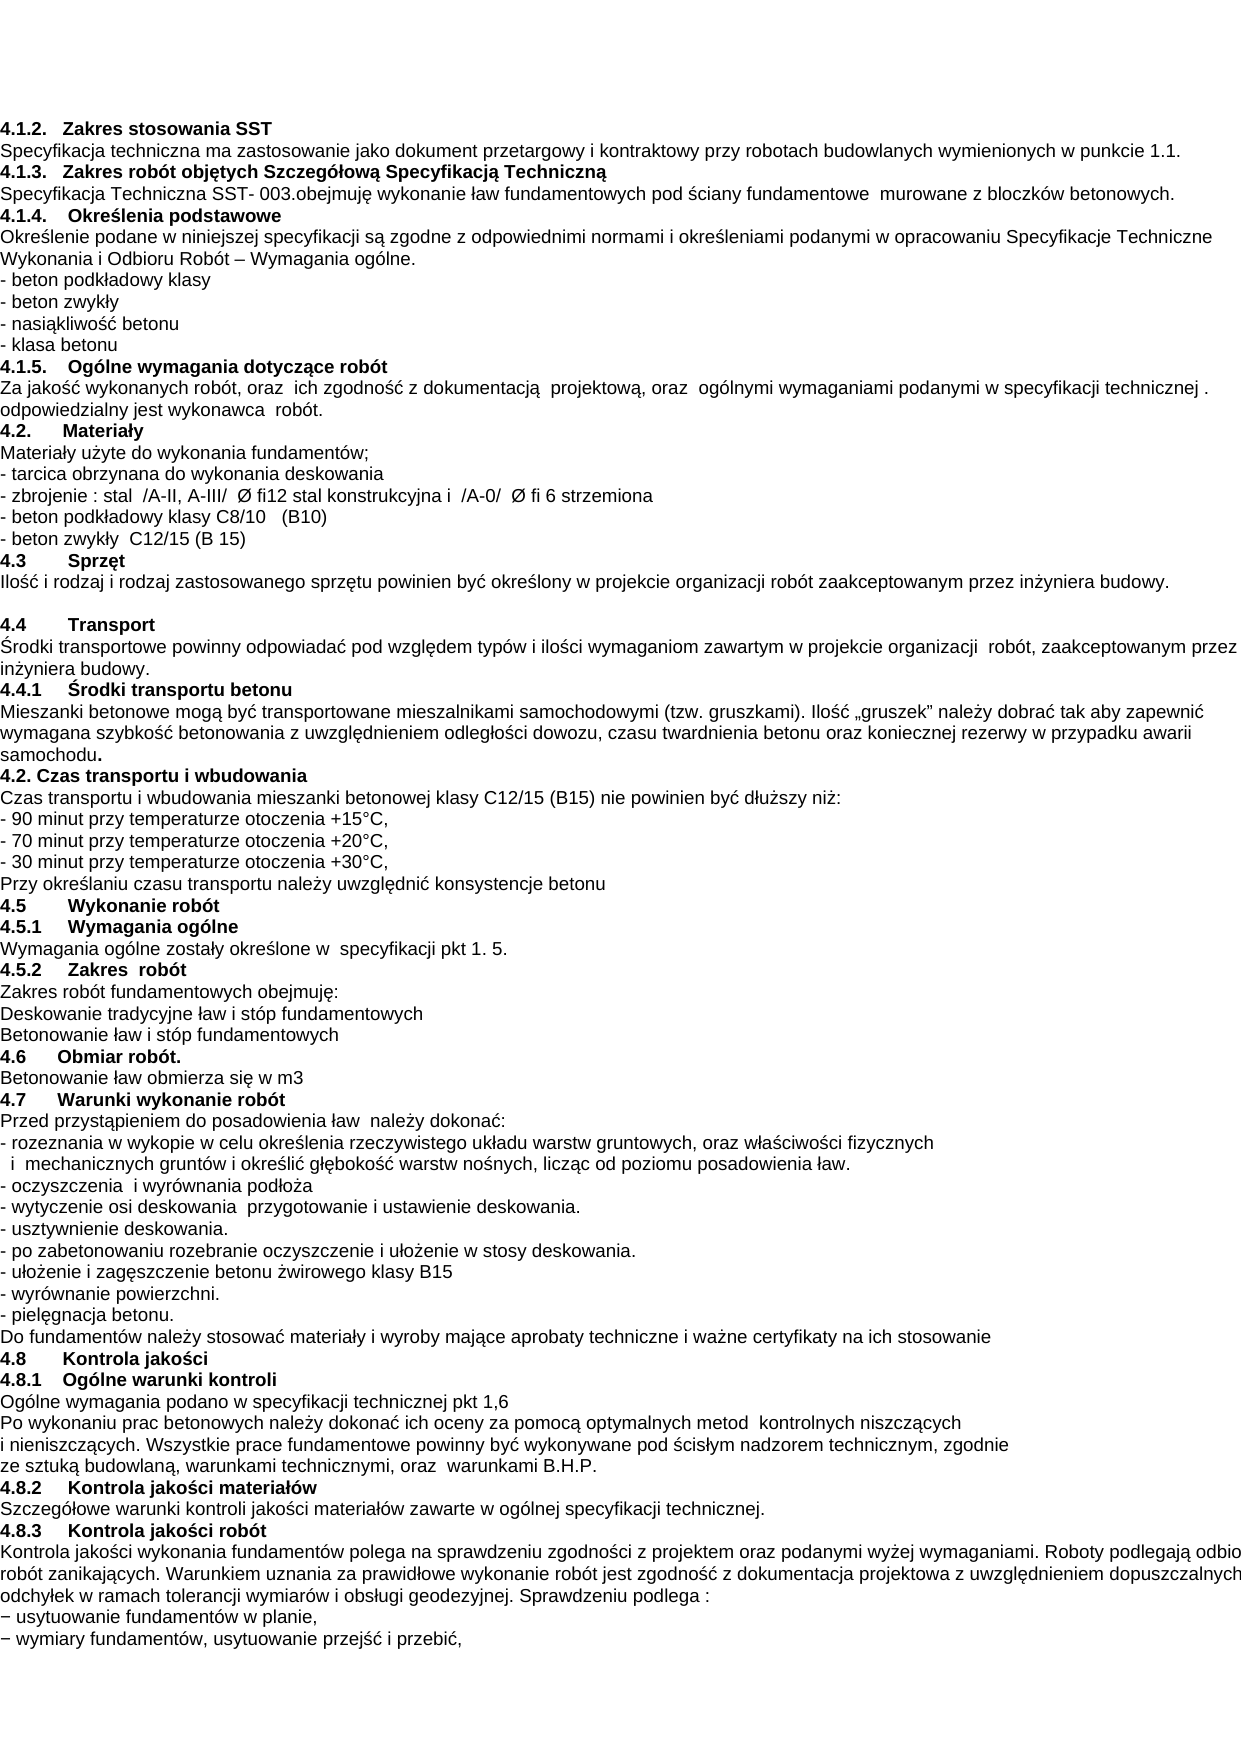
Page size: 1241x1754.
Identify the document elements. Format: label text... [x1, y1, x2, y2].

text - oczyszczenia i wyrównania podłoża [0, 1175, 1240, 1196]
text 4.4.1 Środki transportu betonu [0, 679, 1240, 700]
text i nieniszczących. Wszystkie prace fundamentowe powinny być wykonywane pod ścisłym nadzorem technicznym, zgodnie [0, 1433, 1240, 1455]
text 4.2. Czas transportu i wbudowania [0, 765, 1240, 787]
text 4.5 Wykonanie robót [0, 894, 1240, 916]
text 4.6 Obmiar robót. [0, 1045, 1240, 1067]
text - beton zwykły [0, 291, 1240, 312]
text Kontrola jakości wykonania fundamentów polega na sprawdzeniu zgodności z projektem oraz podanymi wyżej wymaganiami. Roboty podlegają odbiorowi robót zanikających. Warunkiem uznania za prawidłowe wykonanie robót jest zgodność z dokumentacja projektowa z uwzględnieniem dopuszczalnych odchyłek w ramach tolerancji wymiarów i obsługi geodezyjnej. Sprawdzeniu podlega : [0, 1541, 1240, 1606]
text - 90 minut przy temperaturze otoczenia +15°C, [0, 808, 1240, 830]
text 4.8.2 Kontrola jakości materiałów [0, 1477, 1240, 1498]
text 4.1.2. Zakres stosowania SST [0, 118, 1240, 140]
text - 70 minut przy temperaturze otoczenia +20°C, [0, 830, 1240, 851]
text - tarcica obrzynana do wykonania deskowania [0, 463, 1240, 485]
text 4.8.3 Kontrola jakości robót [0, 1520, 1240, 1541]
text Przy określaniu czasu transportu należy uwzględnić konsystencje betonu [0, 873, 1240, 894]
text Przed przystąpieniem do posadowienia ław należy dokonać: [0, 1110, 1240, 1132]
text − wymiary fundamentów, usytuowanie przejść i przebić, [0, 1628, 1240, 1649]
text 4.8.1 Ogólne warunki kontroli [0, 1369, 1240, 1390]
text Materiały użyte do wykonania fundamentów; [0, 442, 1240, 463]
text - beton zwykły C12/15 (B 15) [0, 528, 1240, 549]
text Betonowanie ław obmierza się w m3 [0, 1067, 1240, 1088]
text - wytyczenie osi deskowania przygotowanie i ustawienie deskowania. [0, 1196, 1240, 1218]
text 4.2. Materiały [0, 420, 1240, 442]
text - beton podkładowy klasy [0, 269, 1240, 291]
text Ilość i rodzaj i rodzaj zastosowanego sprzętu powinien być określony w projekcie organizacji robót zaakceptowanym przez inżyniera budowy. [0, 571, 1240, 593]
text - zbrojenie : stal /A-II, A-III/ Ø fi12 stal konstrukcyjna i /A-0/ Ø fi 6 strzemiona [0, 485, 1240, 506]
text 4.1.5. Ogólne wymagania dotyczące robót [0, 355, 1240, 377]
text 4.1.4. Określenia podstawowe [0, 204, 1240, 226]
text 4.5.1 Wymagania ogólne [0, 916, 1240, 938]
text − usytuowanie fundamentów w planie, [0, 1606, 1240, 1628]
text - ułożenie i zagęszczenie betonu żwirowego klasy B15 [0, 1261, 1240, 1283]
text - beton podkładowy klasy C8/10 (B10) [0, 506, 1240, 528]
text 4.3 Sprzęt [0, 549, 1240, 571]
text - wyrównanie powierzchni. [0, 1283, 1240, 1304]
text Po wykonaniu prac betonowych należy dokonać ich oceny za pomocą optymalnych metod kontrolnych niszczących [0, 1412, 1240, 1433]
text Specyfikacja techniczna ma zastosowanie jako dokument przetargowy i kontraktowy przy robotach budowlanych wymienionych w punkcie 1.1. [0, 140, 1240, 161]
text - pielęgnacja betonu. [0, 1304, 1240, 1326]
text 4.4 Transport [0, 614, 1240, 636]
text Do fundamentów należy stosować materiały i wyroby mające aprobaty techniczne i ważne certyfikaty na ich stosowanie [0, 1326, 1240, 1347]
text - rozeznania w wykopie w celu określenia rzeczywistego układu warstw gruntowych, oraz właściwości fizycznych [0, 1132, 1240, 1153]
text Betonowanie ław i stóp fundamentowych [0, 1024, 1240, 1045]
text 4.8 Kontrola jakości [0, 1347, 1240, 1369]
text - klasa betonu [0, 334, 1240, 355]
text Zakres robót fundamentowych obejmuję: [0, 981, 1240, 1002]
text Środki transportowe powinny odpowiadać pod względem typów i ilości wymaganiom zawartym w projekcie organizacji robót, zaakceptowanym przez inżyniera budowy. [0, 636, 1240, 679]
text i mechanicznych gruntów i określić głębokość warstw nośnych, licząc od poziomu posadowienia ław. [0, 1153, 1240, 1175]
text 4.1.3. Zakres robót objętych Szczegółową Specyfikacją Techniczną [0, 161, 1240, 183]
text 4.7 Warunki wykonanie robót [0, 1088, 1240, 1110]
text Szczegółowe warunki kontroli jakości materiałów zawarte w ogólnej specyfikacji technicznej. [0, 1498, 1240, 1520]
text Mieszanki betonowe mogą być transportowane mieszalnikami samochodowymi (tzw. gruszkami). Ilość „gruszek” należy dobrać tak aby zapewnić wymagana szybkość betonowania z uwzględnieniem odległości dowozu, czasu twardnienia betonu oraz koniecznej rezerwy w przypadku awarii samochodu. [0, 700, 1240, 765]
text Wymagania ogólne zostały określone w specyfikacji pkt 1. 5. [0, 938, 1240, 959]
text Specyfikacja Techniczna SST- 003.obejmuję wykonanie ław fundamentowych pod ściany fundamentowe murowane z bloczków betonowych. [0, 183, 1240, 204]
text - usztywnienie deskowania. [0, 1218, 1240, 1239]
text ze sztuką budowlaną, warunkami technicznymi, oraz warunkami B.H.P. [0, 1455, 1240, 1477]
text Ogólne wymagania podano w specyfikacji technicznej pkt 1,6 [0, 1390, 1240, 1412]
text 4.5.2 Zakres robót [0, 959, 1240, 981]
text Określenie podane w niniejszej specyfikacji są zgodne z odpowiednimi normami i określeniami podanymi w opracowaniu Specyfikacje Techniczne Wykonania i Odbioru Robót – Wymagania ogólne. [0, 226, 1240, 269]
text - po zabetonowaniu rozebranie oczyszczenie i ułożenie w stosy deskowania. [0, 1239, 1240, 1261]
text Za jakość wykonanych robót, oraz ich zgodność z dokumentacją projektową, oraz ogólnymi wymaganiami podanymi w specyfikacji technicznej . odpowiedzialny jest wykonawca robót. [0, 377, 1240, 420]
text Deskowanie tradycyjne ław i stóp fundamentowych [0, 1002, 1240, 1024]
text - 30 minut przy temperaturze otoczenia +30°C, [0, 851, 1240, 873]
text Czas transportu i wbudowania mieszanki betonowej klasy C12/15 (B15) nie powinien być dłuższy niż: [0, 787, 1240, 808]
text - nasiąkliwość betonu [0, 312, 1240, 334]
